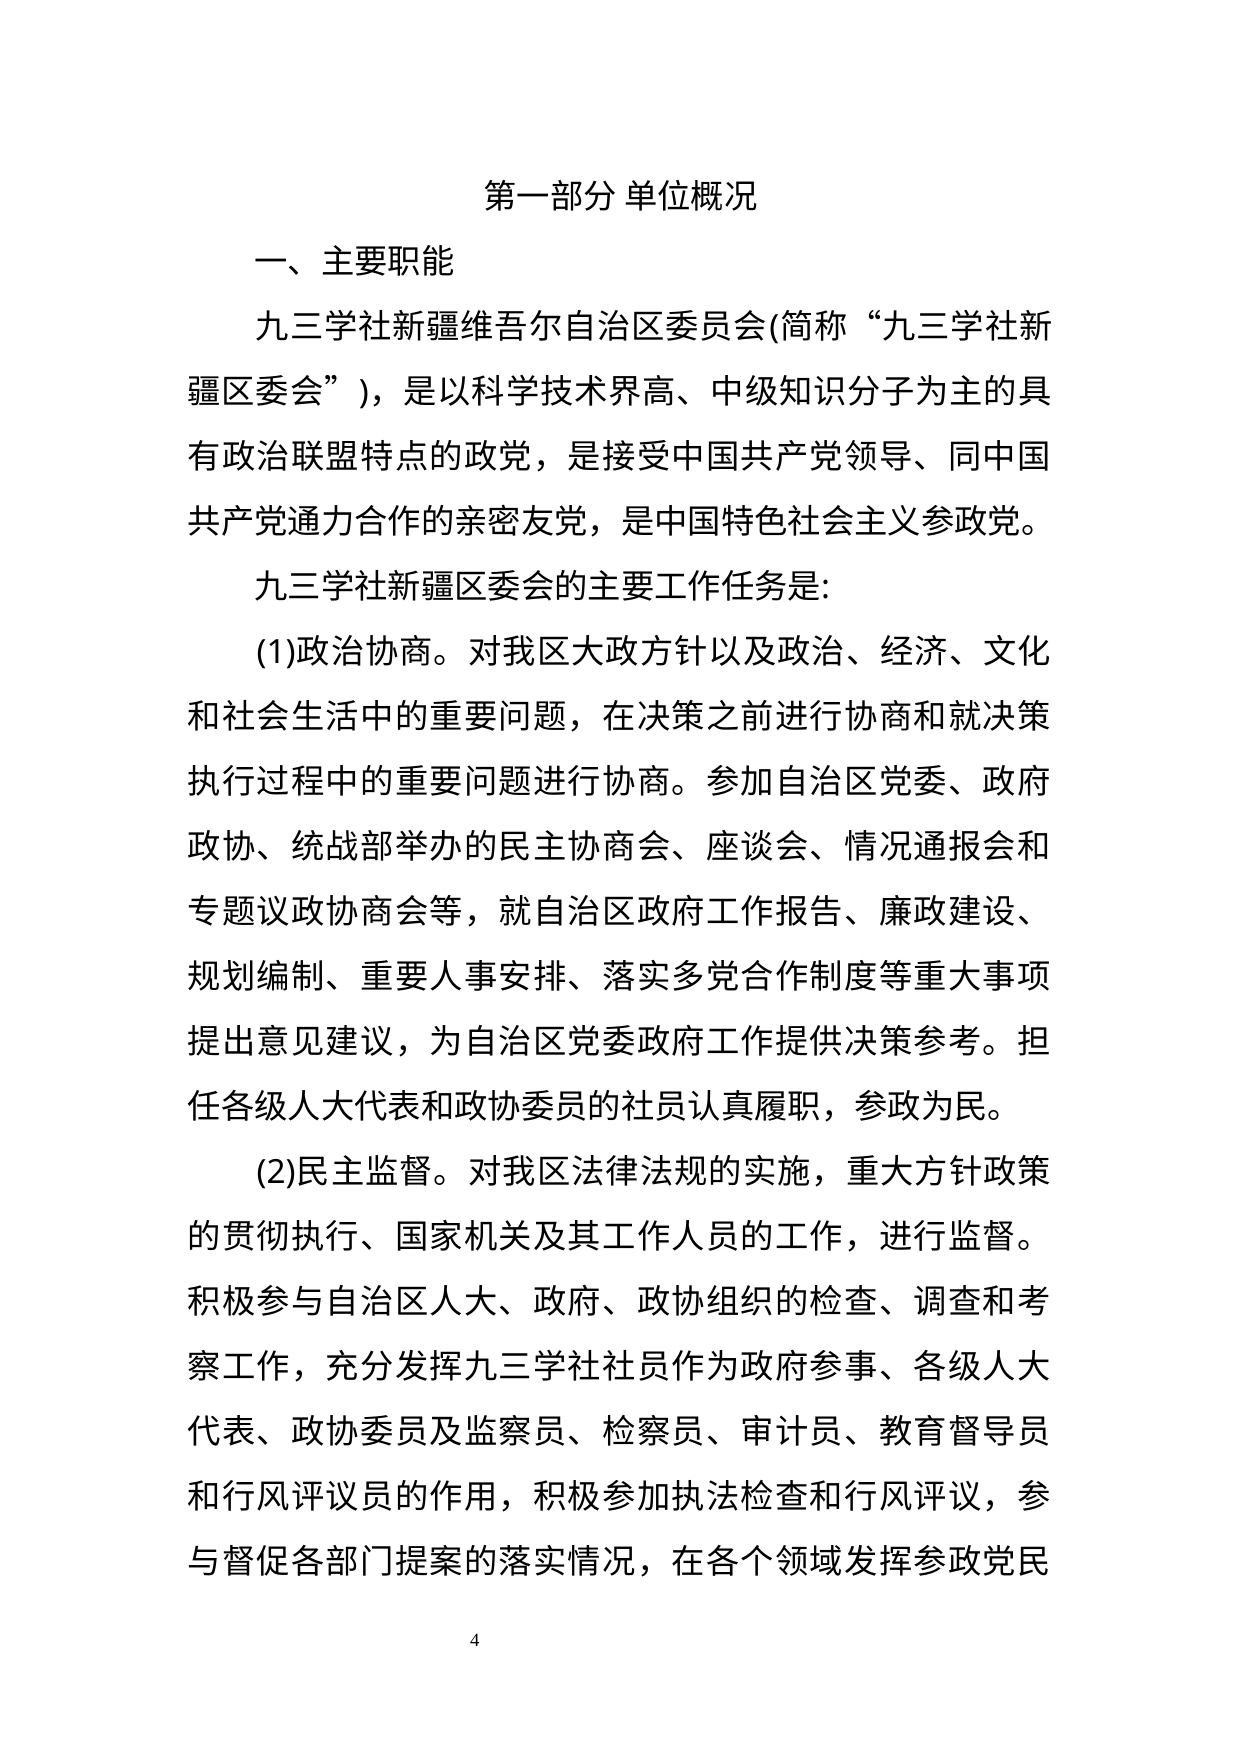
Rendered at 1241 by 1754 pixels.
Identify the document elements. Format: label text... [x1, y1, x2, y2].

text 第一部分 单位概况 [187, 162, 1053, 227]
text 九三学社新疆维吾尔自治区委员会(简称“九三学社新疆区委会”)，是以科学技术界高、中级知识分子为主的具有政治联盟特点的政党，是接受中国共产党领导、同中国共产党通力合作的亲密友党，是中国特色社会主义参政党。 [187, 292, 1053, 552]
text (1)政治协商。对我区大政方针以及政治、经济、文化和社会生活中的重要问题，在决策之前进行协商和就决策执行过程中的重要问题进行协商。参加自治区党委、政府、政协、统战部举办的民主协商会、座谈会、情况通报会和专题议政协商会等，就自治区政府工作报告、廉政建设、规划编制、重要人事安排、落实多党合作制度等重大事项提出意见建议，为自治区党委政府工作提供决策参考。担任各级人大代表和政协委员的社员认真履职，参政为民。 [187, 617, 1053, 1137]
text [187, 1137, 1053, 1592]
text 九三学社新疆区委会的主要工作任务是: [187, 552, 1053, 617]
text 一、主要职能 [187, 227, 1053, 292]
